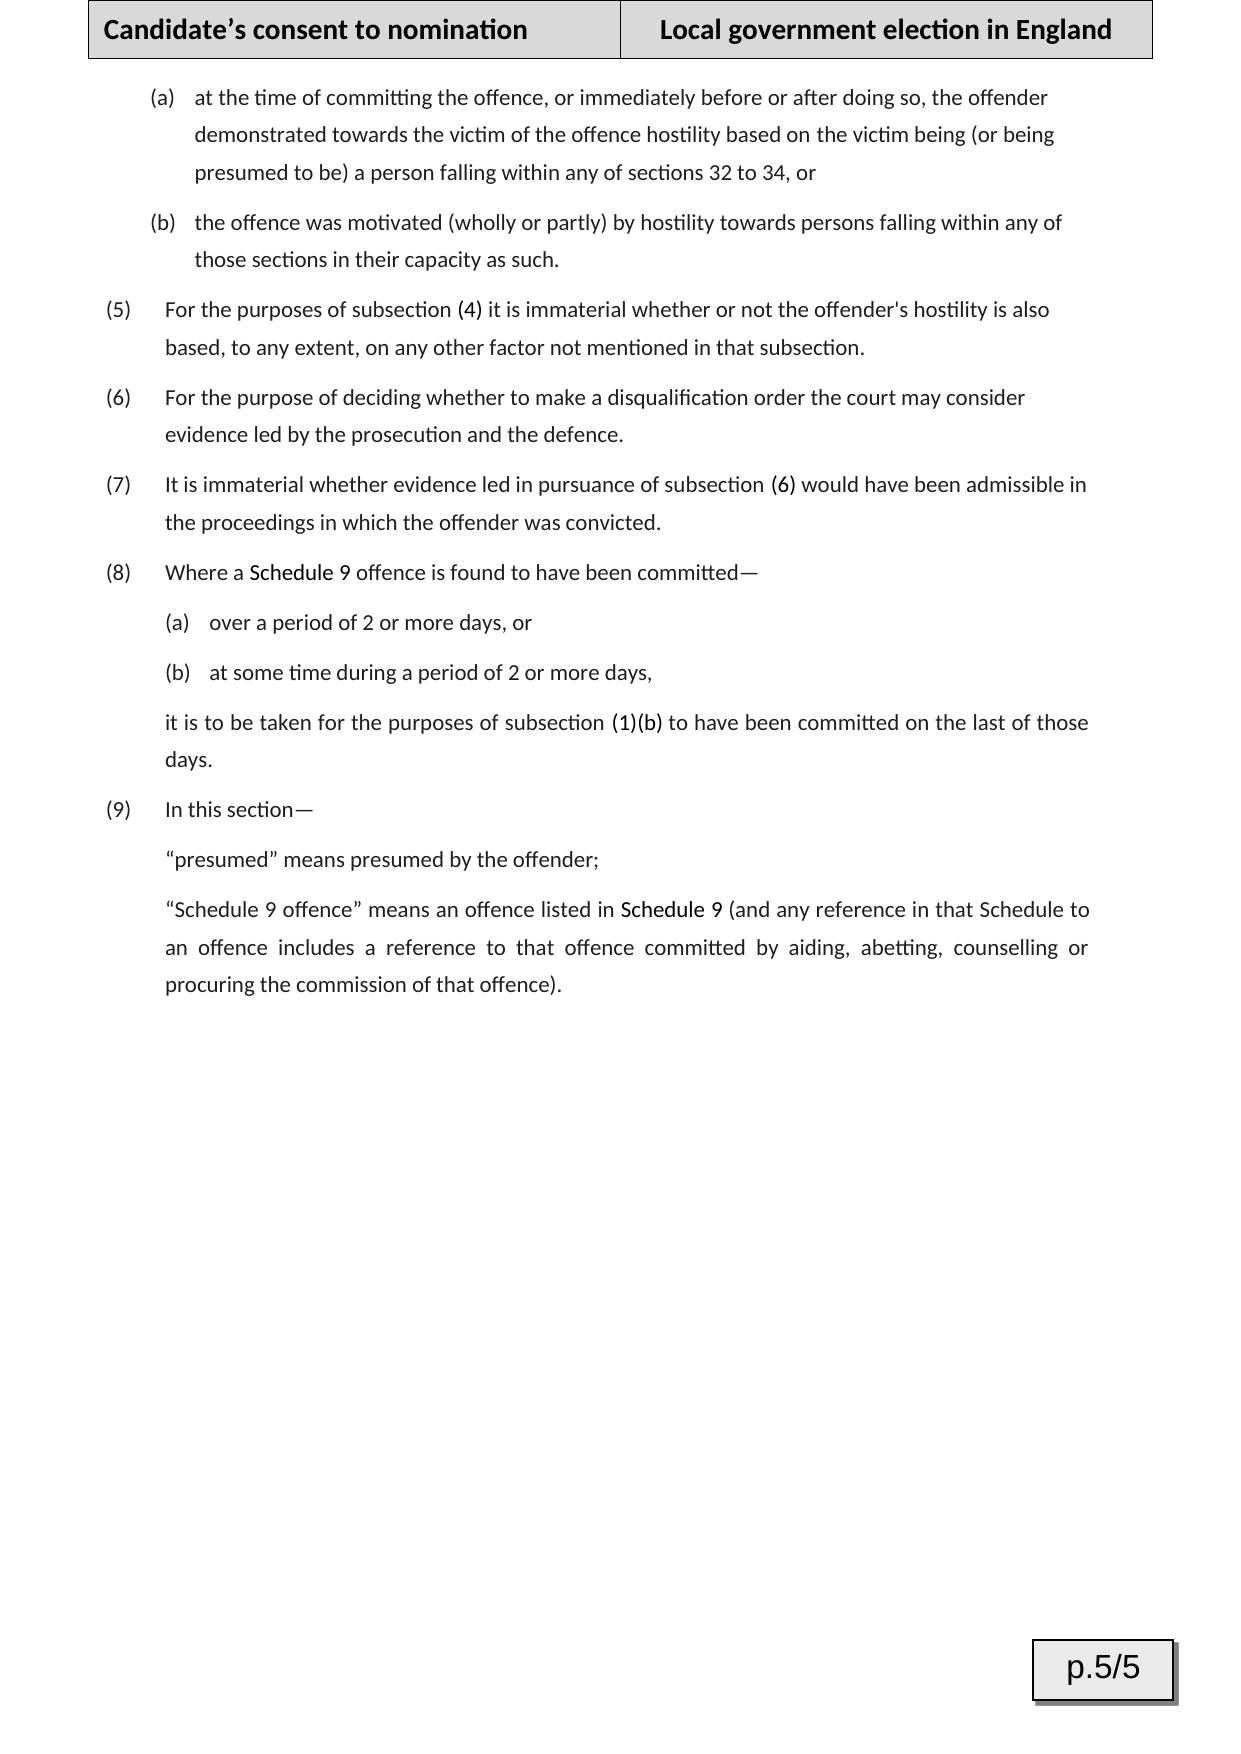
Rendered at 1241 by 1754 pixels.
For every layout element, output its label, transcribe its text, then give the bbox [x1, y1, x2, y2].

text (7) It is immaterial whether evidence led in pursuance of subsection (6) would have been admissible in the proceedings in which the offender was convicted. [106, 461, 1090, 536]
list the offence was motivated (wholly or partly) by hostility towards persons falling within any of those sections in their capacity as such. [150, 198, 1090, 273]
list at some time during a period of 2 or more days, [165, 648, 1090, 686]
list over a period of 2 or more days, or [165, 598, 1090, 636]
text (8) Where a Schedule 9 offence is found to have been committed— [106, 548, 1090, 586]
table_header Local government election in England [621, 1, 1152, 58]
text it is to be taken for the purposes of subsection (1)(b) to have been committed on the last of those days. [165, 698, 1090, 773]
text “presumed” means presumed by the offender; [165, 836, 1090, 873]
table_header Candidate’s consent to nomination [89, 1, 620, 58]
list at the time of committing the offence, or immediately before or after doing so, the offender demonstrated towards the victim of the offence hostility based on the victim being (or being presumed to be) a person falling within any of sections 32 to 34, or [150, 73, 1090, 186]
text (6) For the purpose of deciding whether to make a disqualification order the court may consider evidence led by the prosecution and the defence. [106, 373, 1090, 448]
text (5) For the purposes of subsection (4) it is immaterial whether or not the offender's hostility is also based, to any extent, on any other factor not mentioned in that subsection. [106, 286, 1090, 361]
text “Schedule 9 offence” means an offence listed in Schedule 9 (and any reference in that Schedule to an offence includes a reference to that offence committed by aiding, abetting, counselling or procuring the commission of that offence). [165, 886, 1090, 998]
text (9) In this section— [106, 786, 1090, 823]
